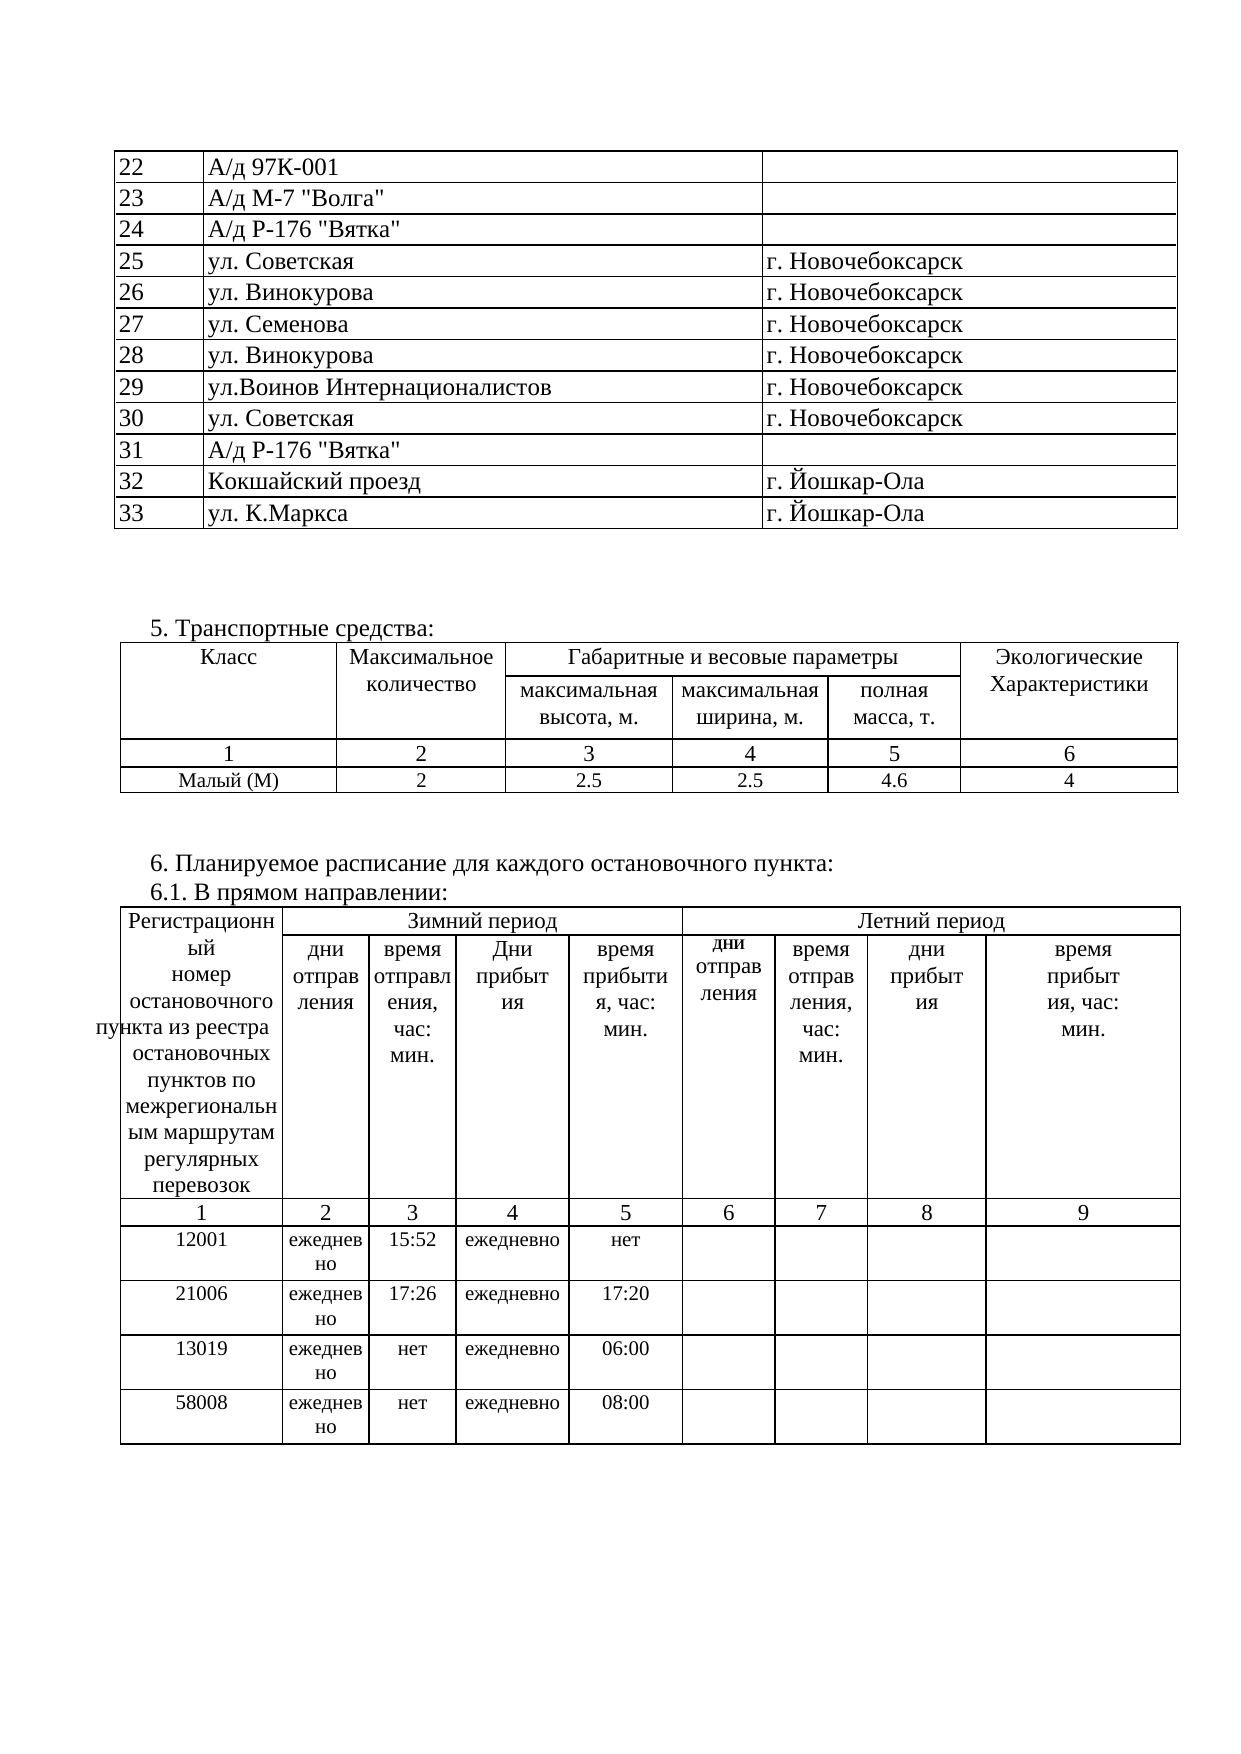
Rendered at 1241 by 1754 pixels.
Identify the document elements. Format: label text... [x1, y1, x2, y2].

table_cell 2 [337, 768, 505, 792]
table_header Регистрационный номер остановочного пункта из реестра остановочных пунктов по межрегиональным маршрутам регулярных перевозок [121, 908, 282, 1197]
table_cell ул. Винокурова [204, 340, 762, 370]
table_cell 13019 [121, 1336, 282, 1388]
table_cell г. Новочебоксарск [763, 370, 1177, 402]
table_cell [683, 1390, 774, 1443]
table_cell [763, 181, 1177, 213]
table_cell дни отправ ления [283, 936, 368, 1197]
table_cell максимальная высота, м. [506, 677, 672, 738]
table_cell 33 [115, 497, 203, 527]
table_cell [868, 1336, 985, 1388]
table_cell 26 [115, 277, 203, 307]
table_cell ежедневно [457, 1390, 568, 1443]
table_cell 3 [506, 740, 672, 766]
table_cell 08:00 [570, 1390, 682, 1443]
table_cell г. Новочебоксарск [763, 402, 1177, 433]
table_cell 58008 [121, 1390, 282, 1443]
table_cell г. Новочебоксарск [763, 307, 1177, 339]
table_cell 6 [961, 740, 1177, 766]
table_cell 4 [961, 768, 1177, 792]
table_cell 3 [370, 1199, 455, 1225]
table_cell ежедневно [283, 1227, 368, 1280]
table_cell 1 [121, 740, 336, 766]
table_cell нет [570, 1227, 682, 1280]
table_header Экологические Характеристики [961, 643, 1177, 738]
table_cell нет [370, 1390, 455, 1443]
table_cell [763, 152, 1177, 181]
table_cell г. Новочебоксарск [763, 339, 1177, 370]
table_header Класс [121, 643, 336, 738]
table_cell 31 [115, 434, 203, 464]
table_cell [683, 1281, 774, 1334]
text 6. Планируемое расписание для каждого остановочного пункта: [150, 848, 1090, 877]
table_cell Дни прибыт ия [457, 936, 568, 1197]
table_cell 1 [121, 1199, 282, 1225]
table_cell [683, 1336, 774, 1388]
table_cell ежедневно [283, 1281, 368, 1334]
table_cell 25 [115, 245, 203, 276]
table_cell [987, 1227, 1180, 1280]
table_cell ул. К.Маркса [204, 498, 762, 527]
table_header Габаритные и весовые параметры [506, 643, 960, 675]
table_cell [776, 1281, 867, 1334]
table_cell 15:52 [370, 1227, 455, 1280]
table_cell 4.6 [829, 768, 960, 792]
table_cell 23 [115, 183, 203, 213]
table_cell время отправл ения, час: мин. [370, 936, 455, 1197]
table_header Максимальное количество [337, 643, 505, 738]
table_cell 8 [868, 1199, 985, 1225]
table_cell полная масса, т. [829, 677, 960, 738]
table_cell ежедневно [457, 1336, 568, 1388]
table_cell 29 [115, 371, 203, 402]
table_cell время прибыти я, час: мин. [570, 936, 682, 1197]
table_cell 2 [337, 740, 505, 766]
table_cell [776, 1336, 867, 1388]
table_header Зимний период [283, 908, 682, 934]
table_cell ежедневно [283, 1390, 368, 1443]
table_cell 24 [115, 214, 203, 244]
table_cell [763, 213, 1177, 244]
table_cell [987, 1390, 1180, 1443]
text 5. Транспортные средства: [150, 613, 1090, 642]
table_cell 12001 [121, 1227, 282, 1280]
table_cell 21006 [121, 1281, 282, 1334]
table_cell 28 [115, 340, 203, 370]
table_cell ДНИ отправ ления [683, 936, 774, 1197]
table_cell 2.5 [673, 768, 827, 792]
table_cell А/д М-7 "Волга" [204, 183, 762, 213]
table_cell 32 [115, 466, 203, 496]
table_cell нет [370, 1336, 455, 1388]
table_cell 9 [987, 1199, 1180, 1225]
table_cell 2 [283, 1199, 368, 1225]
table_cell ул. Советская [204, 403, 762, 433]
table_cell [868, 1390, 985, 1443]
table_cell [763, 433, 1177, 464]
table_cell 6 [683, 1199, 774, 1225]
table_cell время отправ ления, час: мин. [776, 936, 867, 1197]
table_cell [776, 1227, 867, 1280]
table_cell ежедневно [283, 1336, 368, 1388]
table_cell ул. Винокурова [204, 277, 762, 307]
table_cell 27 [115, 308, 203, 339]
table_cell [868, 1281, 985, 1334]
table_cell г. Новочебоксарск [763, 244, 1177, 276]
table_cell 22 [115, 152, 203, 181]
table_cell ул. Семенова [204, 309, 762, 339]
table_cell [987, 1336, 1180, 1388]
table_cell 17:20 [570, 1281, 682, 1334]
table_cell А/д Р-176 "Вятка" [204, 435, 762, 464]
table_cell максимальная ширина, м. [673, 677, 827, 738]
table_cell А/д Р-176 "Вятка" [204, 215, 762, 244]
table_cell [987, 1281, 1180, 1334]
table_cell дни прибыт ия [868, 936, 985, 1197]
table_cell 06:00 [570, 1336, 682, 1388]
table_cell 4 [457, 1199, 568, 1225]
table_cell 5 [829, 740, 960, 766]
table_cell [683, 1227, 774, 1280]
table_cell 7 [776, 1199, 867, 1225]
text 6.1. В прямом направлении: [150, 877, 1090, 906]
table_cell 30 [115, 403, 203, 433]
table_cell А/д 97К-001 [204, 152, 762, 181]
table_cell 2.5 [506, 768, 672, 792]
table_cell ежедневно [457, 1227, 568, 1280]
table_cell [776, 1390, 867, 1443]
table_header Летний период [683, 908, 1180, 934]
table_cell ул.Воинов Интернационалистов [204, 372, 762, 402]
table_cell ул. Советская [204, 246, 762, 276]
table_cell 4 [673, 740, 827, 766]
table_cell [868, 1227, 985, 1280]
table_cell г. Йошкар-Ола [763, 496, 1177, 527]
table_cell 5 [570, 1199, 682, 1225]
table_cell Малый (М) [121, 768, 336, 792]
table_cell ежедневно [457, 1281, 568, 1334]
table_cell время прибыт ия, час: мин. [987, 936, 1180, 1197]
table_cell Кокшайский проезд [204, 466, 762, 496]
table_cell г. Йошкар-Ола [763, 465, 1177, 496]
table_cell г. Новочебоксарск [763, 276, 1177, 307]
table_cell 17:26 [370, 1281, 455, 1334]
